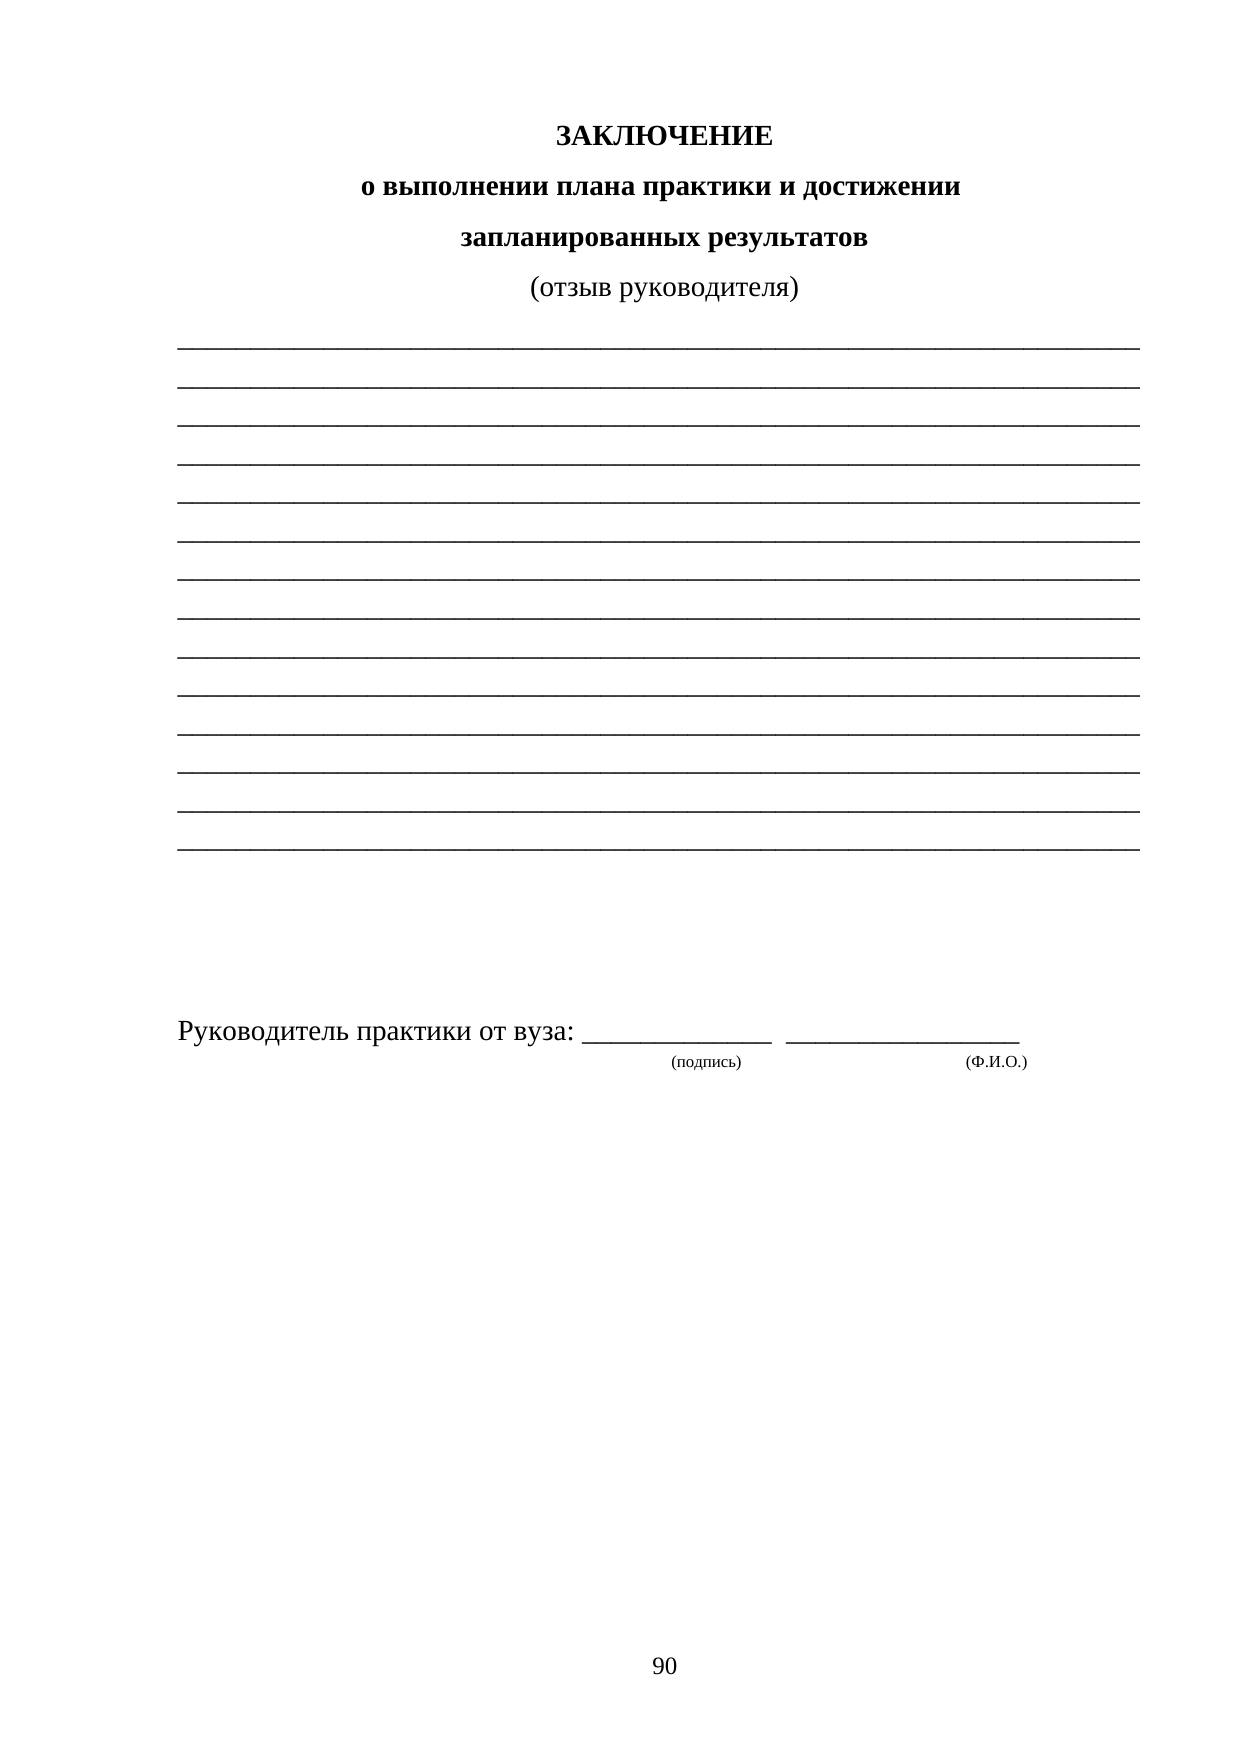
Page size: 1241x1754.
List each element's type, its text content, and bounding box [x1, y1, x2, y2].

text (отзыв руководителя) [177, 269, 1152, 303]
text (подпись) (Ф.И.О.) [546, 1052, 1152, 1085]
text ____________________________________________________________________________________________________________________________________________________________________________________________________________________________________________________________________________________________________________________________________________________________________________________________________________ [177, 628, 1152, 854]
text ________________________________________________________________________________________________________________________________________________________________________________________________________________________________________________________________________________________________________________________________________________________________________________________________________________________________________________________________________________________________________________________________________________ [177, 319, 1152, 623]
text ЗАКЛЮЧЕНИЕ [177, 118, 1152, 152]
text о выполнении плана практики и достижении запланированных результатов [177, 168, 1152, 252]
text Руководитель практики от вуза: _____________ ________________ [177, 1013, 1152, 1047]
